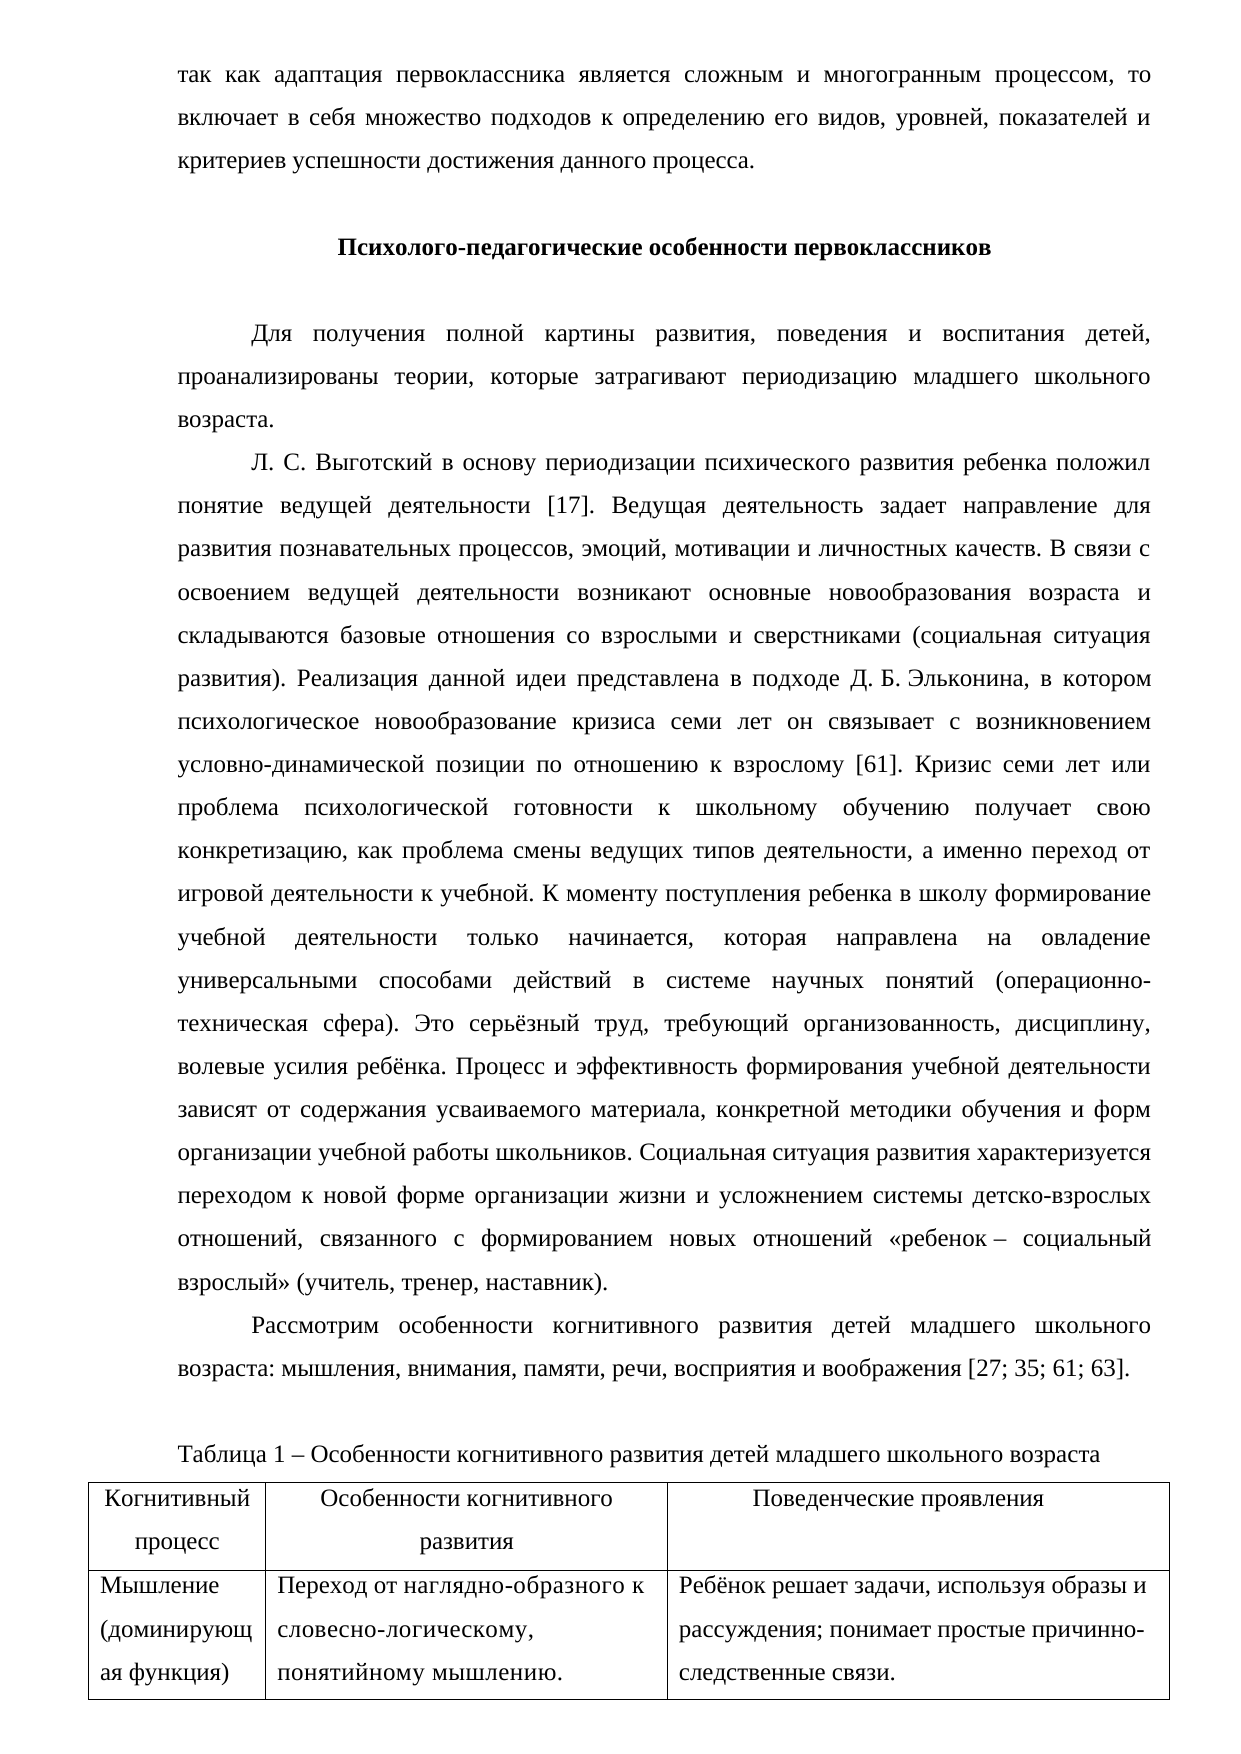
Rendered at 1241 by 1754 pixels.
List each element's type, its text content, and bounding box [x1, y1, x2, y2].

text Л. С. Выготский в основу периодизации психического развития ребенка положил понятие ведущей деятельности [17]. Ведущая деятельность задает направление для развития познавательных процессов, эмоций, мотивации и личностных качеств. В связи с освоением ведущей деятельности возникают основные новообразования возраста и складываются базовые отношения со взрослыми и сверстниками (социальная ситуация развития). Реализация данной идеи представлена в подходе Д. Б. Эльконина, в котором психологическое новообразование кризиса семи лет он связывает с возникновением условно-динамической позиции по отношению к взрослому [61]. Кризис семи лет или проблема психологической готовности к школьному обучению получает свою конкретизацию, как проблема смены ведущих типов деятельности, а именно переход от игровой деятельности к учебной. К моменту поступления ребенка в школу формирование учебной деятельности только начинается, которая направлена на овладение универсальными способами действий в системе научных понятий (операционно-техническая сфера). Это серьёзный труд, требующий организованность, дисциплину, волевые усилия ребёнка. Процесс и эффективность формирования учебной деятельности зависят от содержания усваиваемого материала, конкретной методики обучения и форм организации учебной работы школьников. Социальная ситуация развития характеризуется переходом к новой форме организации жизни и усложнением системы детско-взрослых отношений, связанного с формированием новых отношений «ребенок – социальный взрослый» (учитель, тренер, наставник). [177, 447, 1152, 1295]
text Для получения полной картины развития, поведения и воспитания детей, проанализированы теории, которые затрагивают периодизацию младшего школьного возраста. [177, 318, 1152, 433]
table_header Когнитивный процесс [89, 1483, 265, 1569]
table_header Особенности когнитивного развития [266, 1483, 667, 1569]
table_cell Ребёнок решает задачи, используя образы и рассуждения; понимает простые причинно-следственные связи. [668, 1571, 1169, 1699]
text Рассмотрим особенности когнитивного развития детей младшего школьного возраста: мышления, внимания, памяти, речи, восприятия и воображения [27; 35; 61; 63]. [177, 1310, 1152, 1382]
text Таблица 1 – Особенности когнитивного развития детей младшего школьного возраста [177, 1439, 1152, 1468]
table_header Поведенческие проявления [668, 1483, 1169, 1569]
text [177, 59, 1152, 174]
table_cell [89, 1571, 265, 1699]
table_cell Переход от наглядно-образного к словесно-логическому, понятийному мышлению. [266, 1571, 667, 1699]
text Психолого-педагогические особенности первоклассников [177, 232, 1152, 260]
